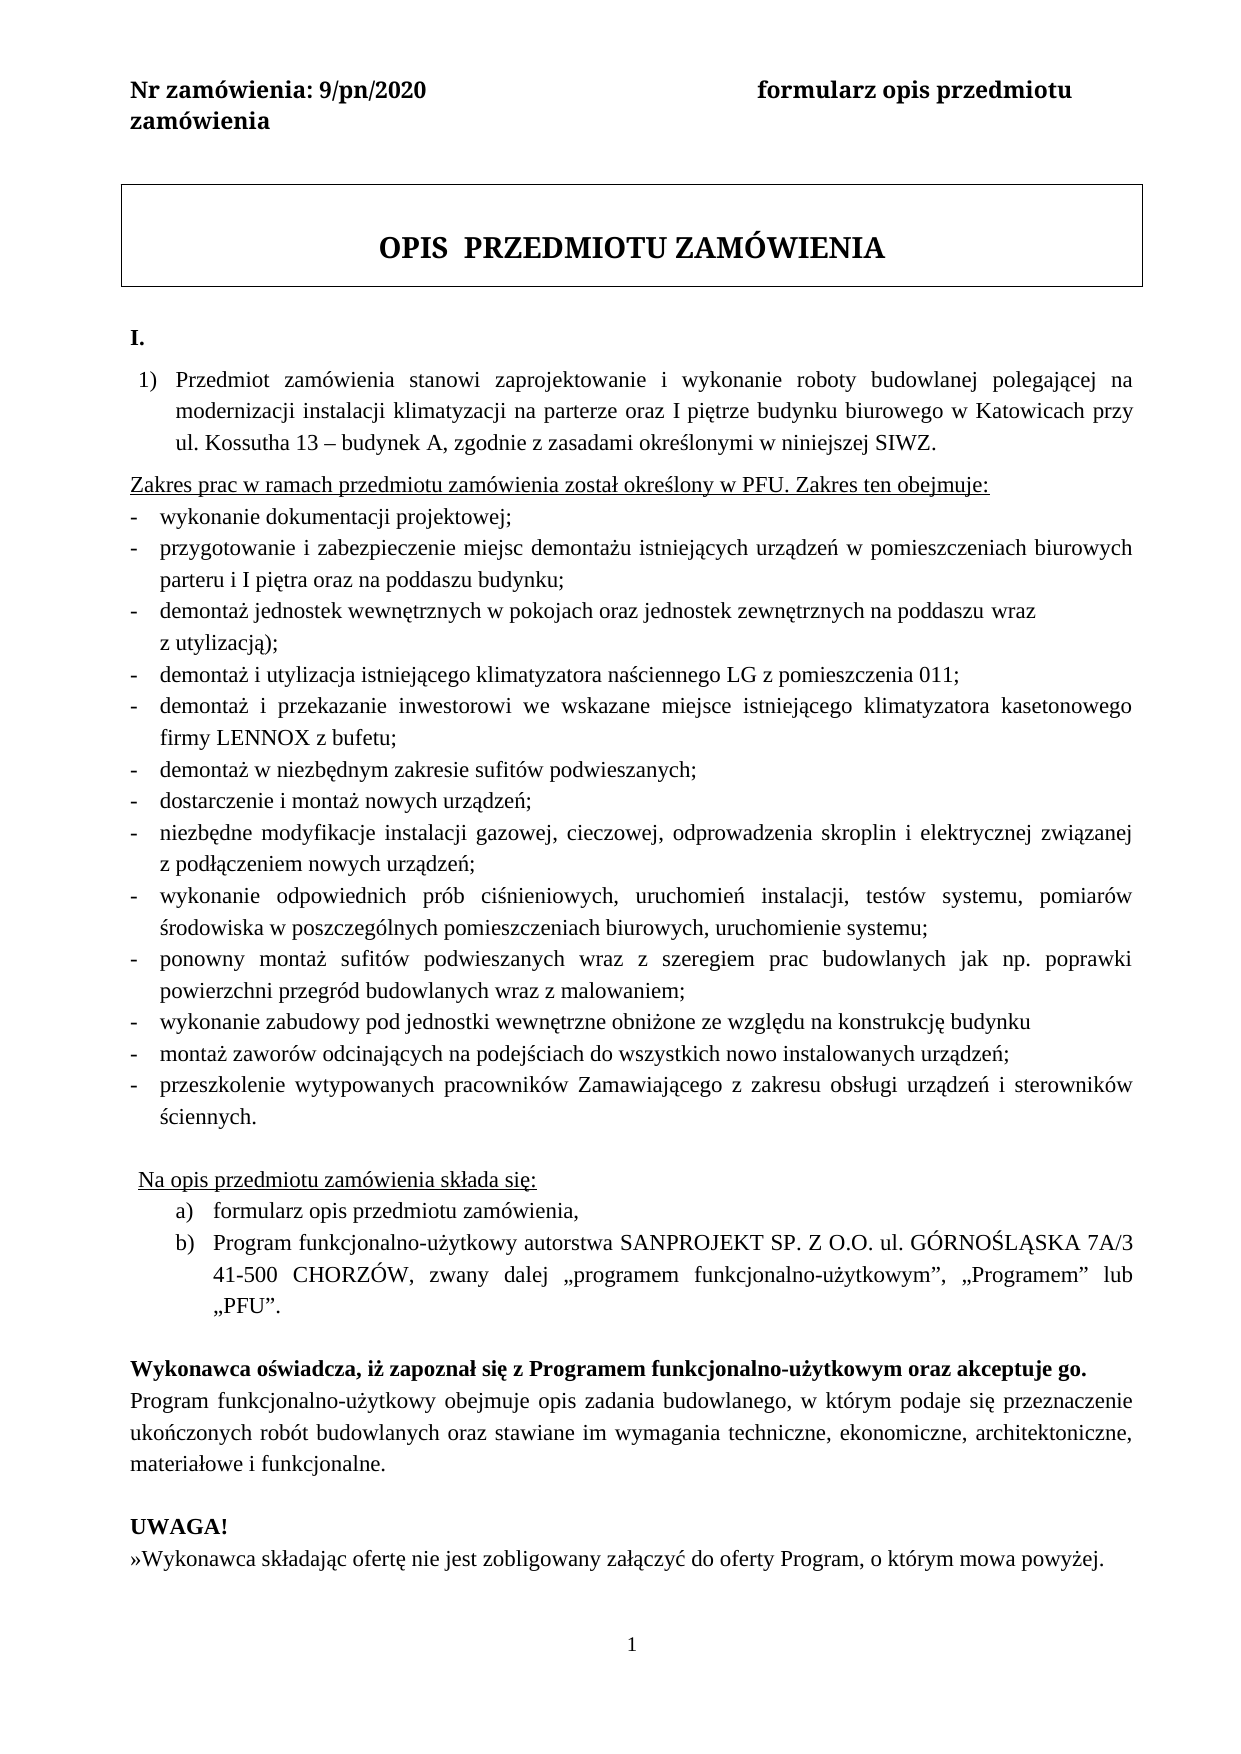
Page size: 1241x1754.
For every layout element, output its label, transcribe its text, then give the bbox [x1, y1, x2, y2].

text UWAGA! [130, 1513, 1134, 1539]
text - niezbędne modyfikacje instalacji gazowej, cieczowej, odprowadzenia skroplin i elektrycznej związanej z podłączeniem nowych urządzeń; [130, 819, 1134, 877]
text - ponowny montaż sufitów podwieszanych wraz z szeregiem prac budowlanych jak np. poprawki powierzchni przegród budowlanych wraz z malowaniem; [130, 945, 1134, 1003]
text - demontaż i przekazanie inwestorowi we wskazane miejsce istniejącego klimatyzatora kasetonowego firmy LENNOX z bufetu; [130, 693, 1134, 751]
text Na opis przedmiotu zamówienia składa się: [138, 1166, 1134, 1192]
text - demontaż i utylizacja istniejącego klimatyzatora naściennego LG z pomieszczenia 011; [130, 661, 1134, 687]
list formularz opis przedmiotu zamówienia, [175, 1198, 1134, 1224]
list Przedmiot zamówienia stanowi zaprojektowanie i wykonanie roboty budowlanej polegającej na modernizacji instalacji klimatyzacji na parterze oraz I piętrze budynku biurowego w Katowicach przy ul. Kossutha 13 – budynek A, zgodnie z zasadami określonymi w niniejszej SIWZ. [138, 366, 1134, 456]
text - wykonanie dokumentacji projektowej; [130, 503, 1134, 529]
text »Wykonawca składając ofertę nie jest zobligowany załączyć do oferty Program, o którym mowa powyżej. [130, 1545, 1134, 1571]
text Program funkcjonalno-użytkowy obejmuje opis zadania budowlanego, w którym podaje się przeznaczenie ukończonych robót budowlanych oraz stawiane im wymagania techniczne, ekonomiczne, architektoniczne, materiałowe i funkcjonalne. [130, 1387, 1134, 1476]
text - demontaż jednostek wewnętrznych w pokojach oraz jednostek zewnętrznych na poddaszu wraz [130, 597, 1134, 624]
text - przygotowanie i zabezpieczenie miejsc demontażu istniejących urządzeń w pomieszczeniach biurowych parteru i I piętra oraz na poddaszu budynku; [130, 534, 1134, 592]
text - wykonanie zabudowy pod jednostki wewnętrzne obniżone ze względu na konstrukcję budynku [130, 1008, 1134, 1034]
text - demontaż w niezbędnym zakresie sufitów podwieszanych; [130, 756, 1134, 782]
text - przeszkolenie wytypowanych pracowników Zamawiającego z zakresu obsługi urządzeń i sterowników ściennych. [130, 1071, 1134, 1129]
list Program funkcjonalno-użytkowy autorstwa SANPROJEKT SP. Z O.O. ul. GÓRNOŚLĄSKA 7A/3 41-500 CHORZÓW, zwany dalej „programem funkcjonalno-użytkowym”, „Programem” lub „PFU”. [175, 1229, 1134, 1319]
text Wykonawca oświadcza, iż zapoznał się z Programem funkcjonalno-użytkowym oraz akceptuje go. [130, 1355, 1134, 1382]
text - wykonanie odpowiednich prób ciśnieniowych, uruchomień instalacji, testów systemu, pomiarów środowiska w poszczególnych pomieszczeniach biurowych, uruchomienie systemu; [130, 882, 1134, 940]
text - montaż zaworów odcinających na podejściach do wszystkich nowo instalowanych urządzeń; [130, 1040, 1134, 1066]
text I. [130, 324, 1134, 350]
subtitle OPIS PRZEDMIOTU ZAMÓWIENIA [122, 224, 1142, 286]
text z utylizacją); [159, 629, 1134, 656]
text Zakres prac w ramach przedmiotu zamówienia został określony w PFU. Zakres ten obejmuje: [130, 471, 1134, 497]
text - dostarczenie i montaż nowych urządzeń; [130, 787, 1134, 814]
